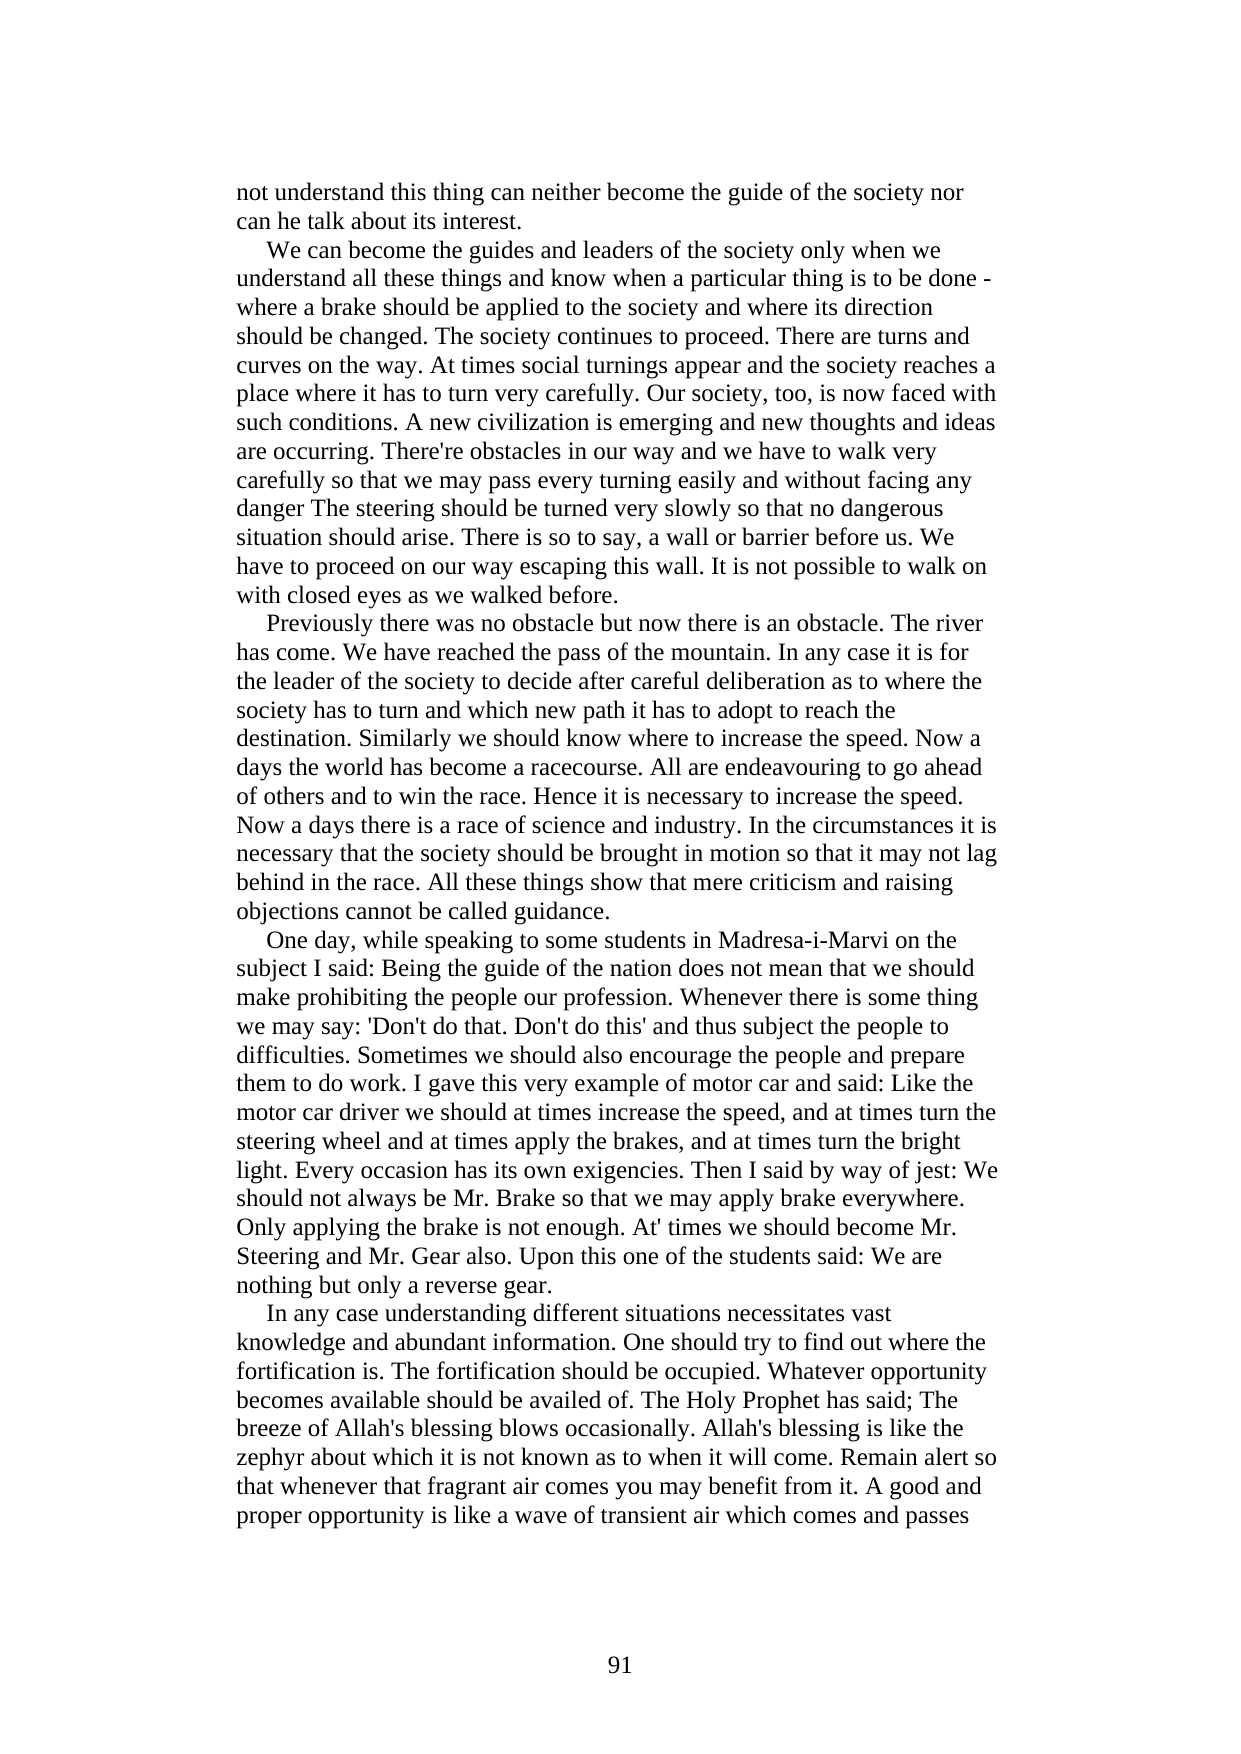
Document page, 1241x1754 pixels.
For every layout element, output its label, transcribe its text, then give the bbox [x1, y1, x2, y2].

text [236, 177, 1004, 235]
text We can become the guides and leaders of the society only when we understand all these things and know when a particular thing is to be done -where a brake should be applied to the society and where its direction should be changed. The society continues to proceed. There are turns and curves on the way. At times social turnings appear and the society reaches a place where it has to turn very carefully. Our society, too, is now faced with such conditions. A new civilization is emerging and new thoughts and ideas are occurring. There're obstacles in our way and we have to walk very carefully so that we may pass every turning easily and without facing any danger The steering should be turned very slowly so that no dangerous situation should arise. There is so to say, a wall or barrier before us. We have to proceed on our way escaping this wall. It is not possible to walk on with closed eyes as we walked before. [236, 235, 1004, 608]
text Previously there was no obstacle but now there is an obstacle. The river has come. We have reached the pass of the mountain. In any case it is for the leader of the society to decide after careful deliberation as to where the society has to turn and which new path it has to adopt to reach the destination. Similarly we should know where to increase the speed. Now a days the world has become a racecourse. All are endeavouring to go ahead of others and to win the race. Hence it is necessary to increase the speed. Now a days there is a race of science and industry. In the circumstances it is necessary that the society should be brought in motion so that it may not lag behind in the race. All these things show that mere criticism and raising objections cannot be called guidance. [236, 608, 1004, 925]
text One day, while speaking to some students in Madresa-i-Marvi on the subject I said: Being the guide of the nation does not mean that we should make prohibiting the people our profession. Whenever there is some thing we may say: 'Don't do that. Don't do this' and thus subject the people to difficulties. Sometimes we should also encourage the people and prepare them to do work. I gave this very example of motor car and said: Like the motor car driver we should at times increase the speed, and at times turn the steering wheel and at times apply the brakes, and at times turn the bright light. Every occasion has its own exigencies. Then I said by way of jest: We should not always be Mr. Brake so that we may apply brake everywhere. Only applying the brake is not enough. At' times we should become Mr. Steering and Mr. Gear also. Upon this one of the students said: We are nothing but only a reverse gear. [236, 925, 1004, 1298]
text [236, 1298, 1004, 1528]
